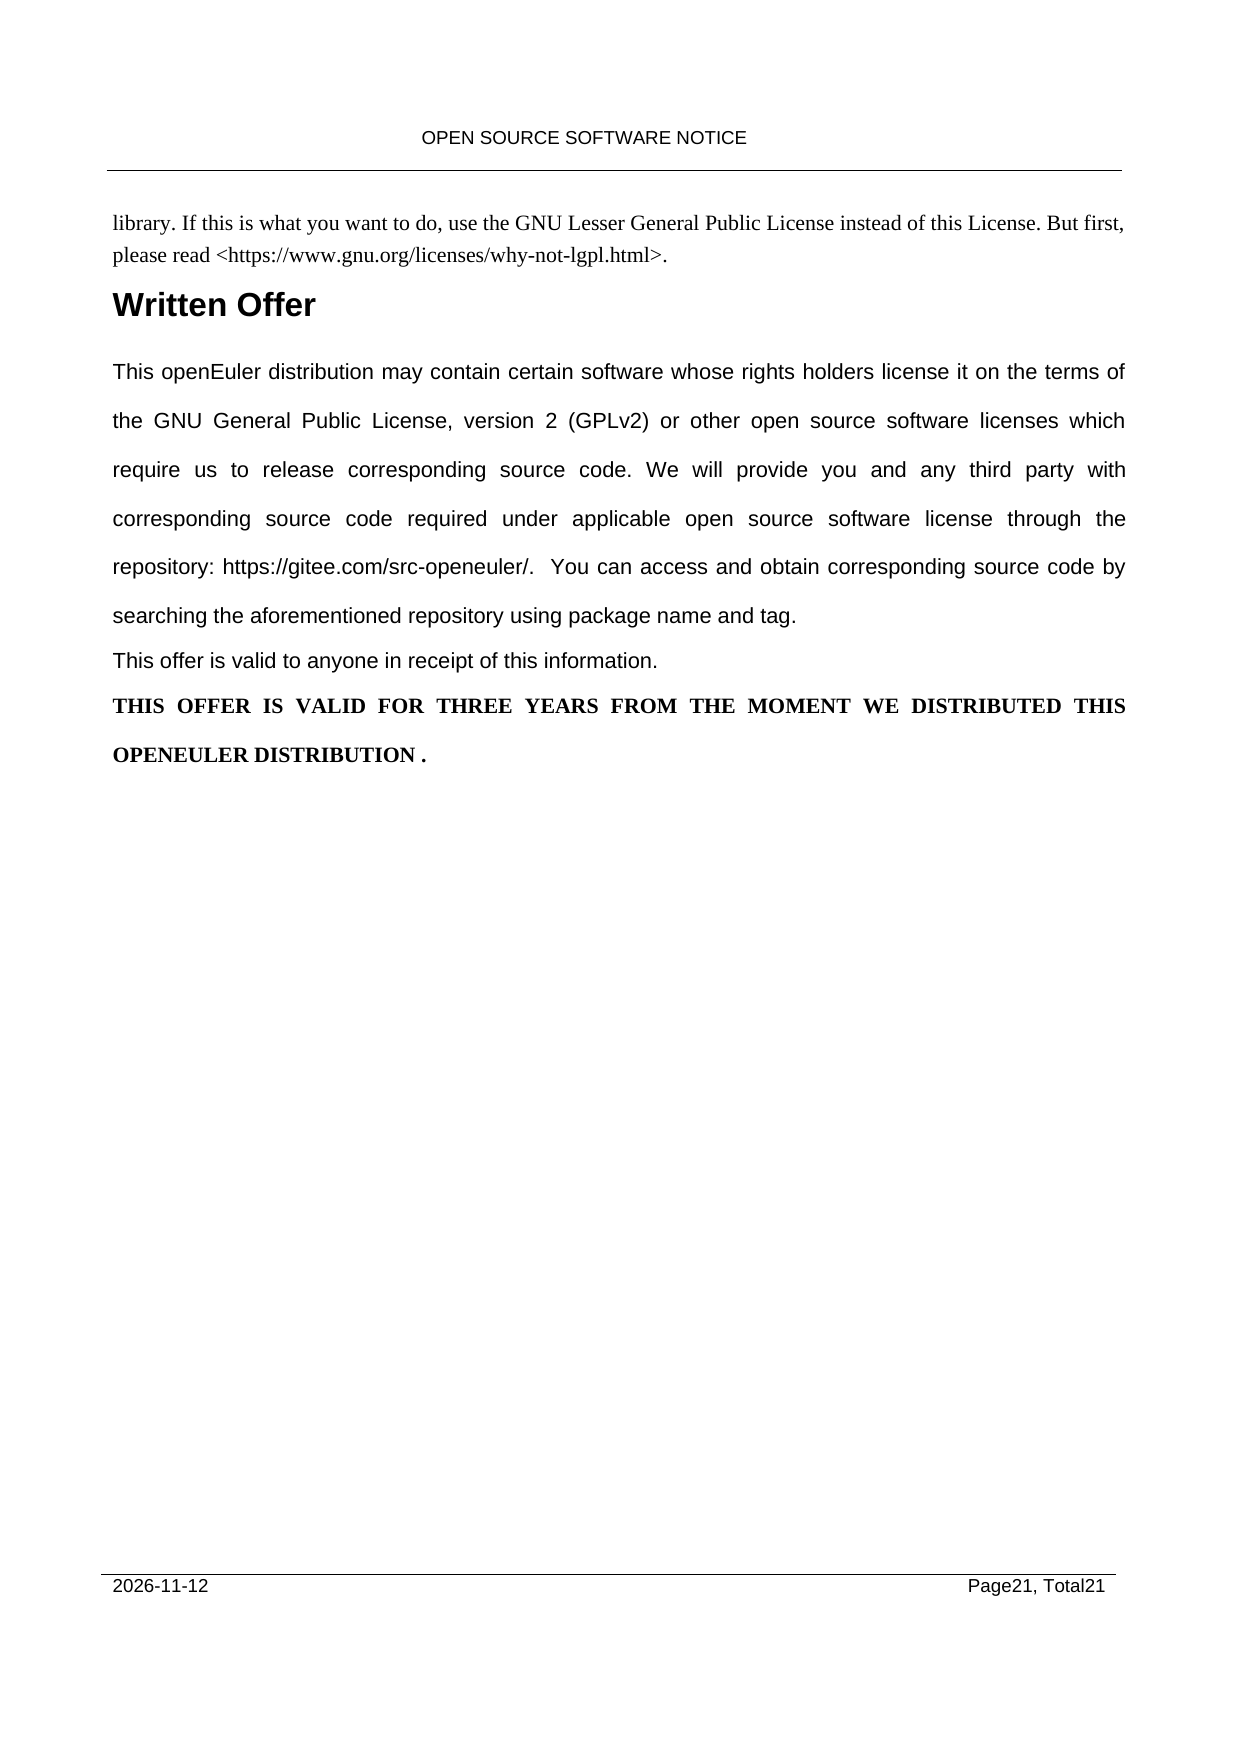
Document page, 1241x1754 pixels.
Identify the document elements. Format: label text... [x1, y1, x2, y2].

text This openEuler distribution may contain certain software whose rights holders license it on the terms of the GNU General Public License, version 2 (GPLv2) or other open source software licenses which require us to release corresponding source code. We will provide you and any third party with corresponding source code required under applicable open source software license through the repository: https://gitee.com/src-openeuler/. You can access and obtain corresponding source code by searching the aforementioned repository using package name and tag. [112, 356, 1128, 632]
text This offer is valid to anyone in receipt of this information. [112, 644, 1128, 677]
text Written Offer [112, 271, 1128, 336]
text THIS OFFER IS VALID FOR THREE YEARS FROM THE MOMENT WE DISTRIBUTED THIS OPENEULER DISTRIBUTION . [112, 689, 1128, 771]
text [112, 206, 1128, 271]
